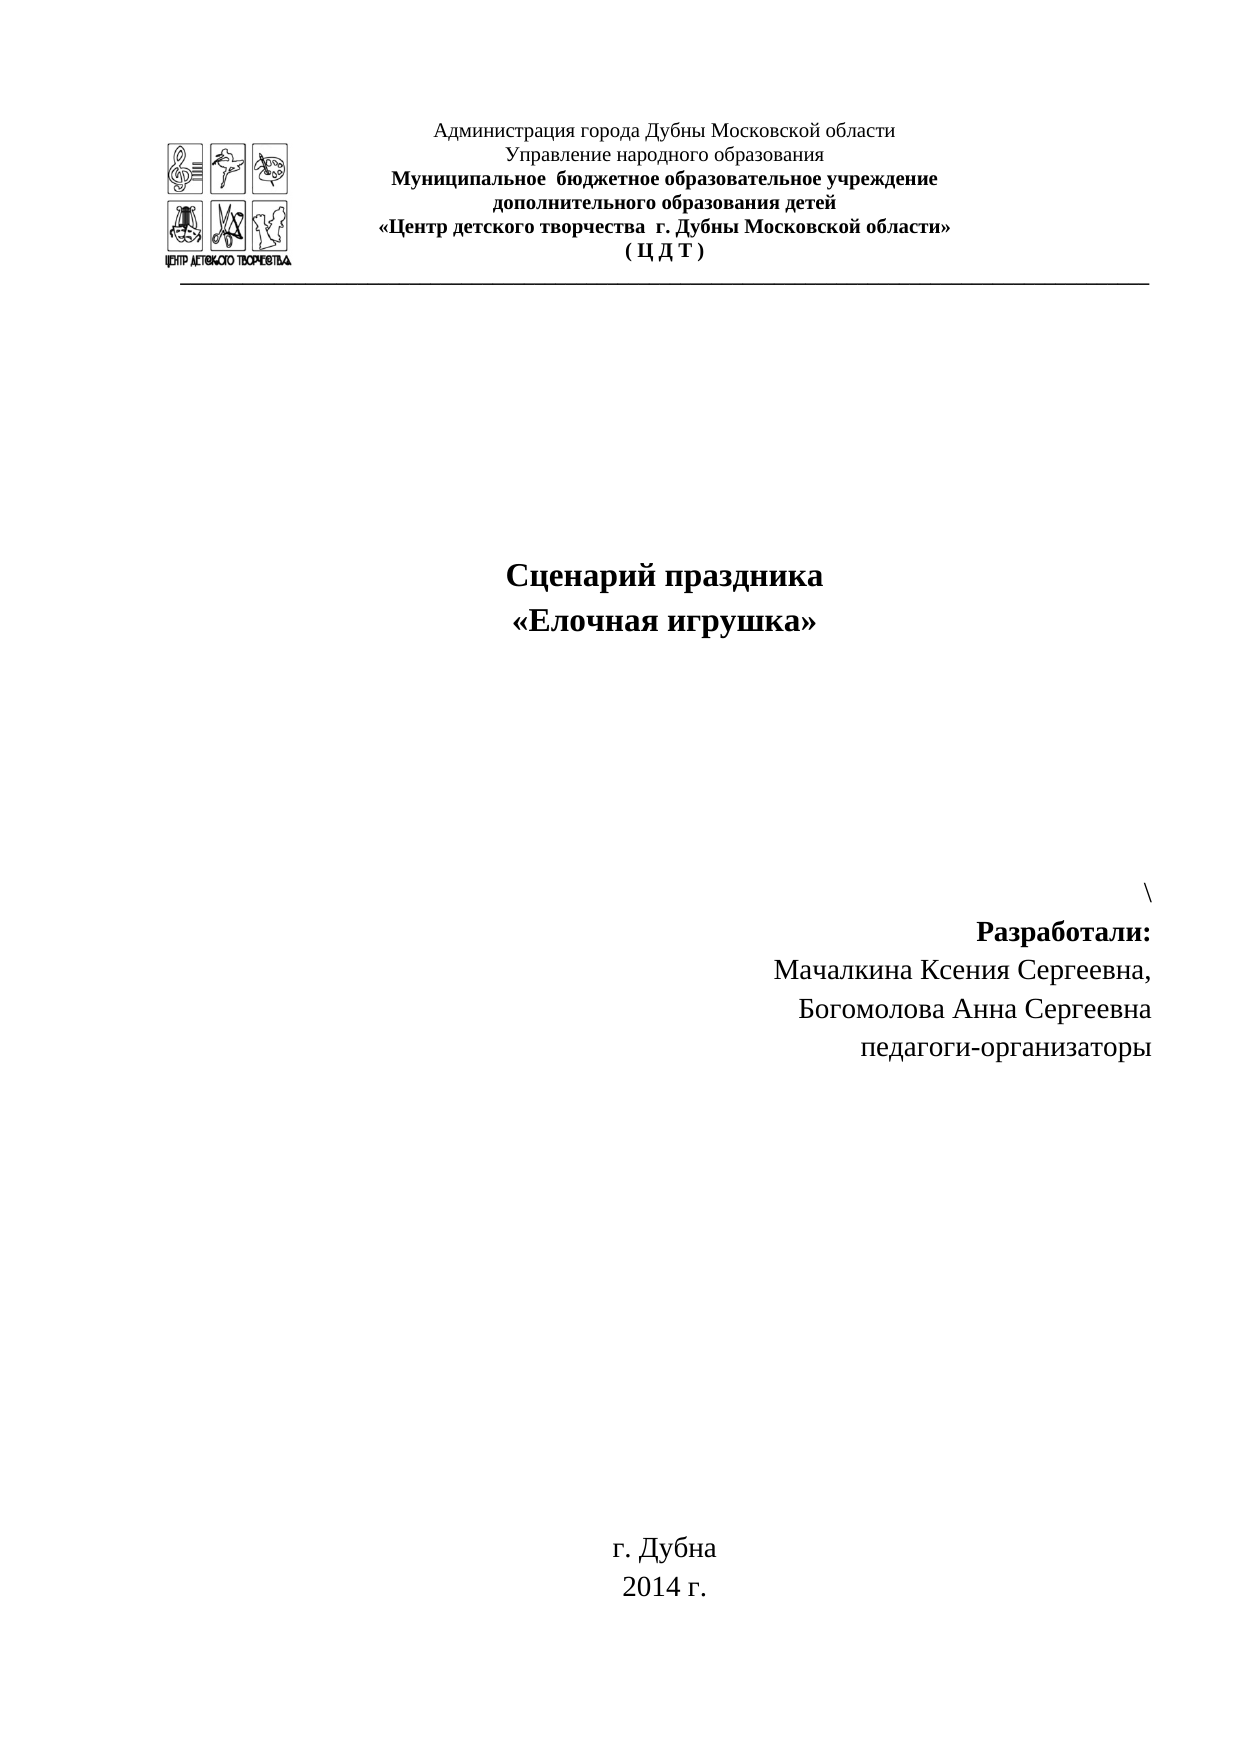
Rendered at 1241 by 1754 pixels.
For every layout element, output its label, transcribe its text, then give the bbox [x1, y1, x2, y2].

text _____________________________________________________________________________________________ [177, 262, 1152, 287]
picture [161, 137, 294, 271]
text г. Дубна [177, 1530, 1152, 1564]
text Администрация города Дубны Московской области [177, 118, 1152, 142]
text Управление народного образования [294, 142, 1152, 166]
text Сценарий праздника [177, 556, 1152, 594]
text \ [177, 875, 1152, 909]
text 2014 г. [177, 1569, 1152, 1602]
text «Елочная игрушка» [177, 600, 1152, 638]
text Разработали: [576, 914, 1152, 947]
text педагоги-организаторы [576, 1029, 1152, 1063]
title дополнительного образования детей [294, 190, 1152, 214]
title «Центр детского творчества г. Дубны Московской области» [294, 214, 1152, 238]
title ( Ц Д Т ) [294, 238, 1152, 262]
text Богомолова Анна Сергеевна [576, 991, 1152, 1024]
text Мачалкина Ксения Сергеевна, [576, 952, 1152, 986]
title Муниципальное бюджетное образовательное учреждение [294, 166, 1152, 190]
